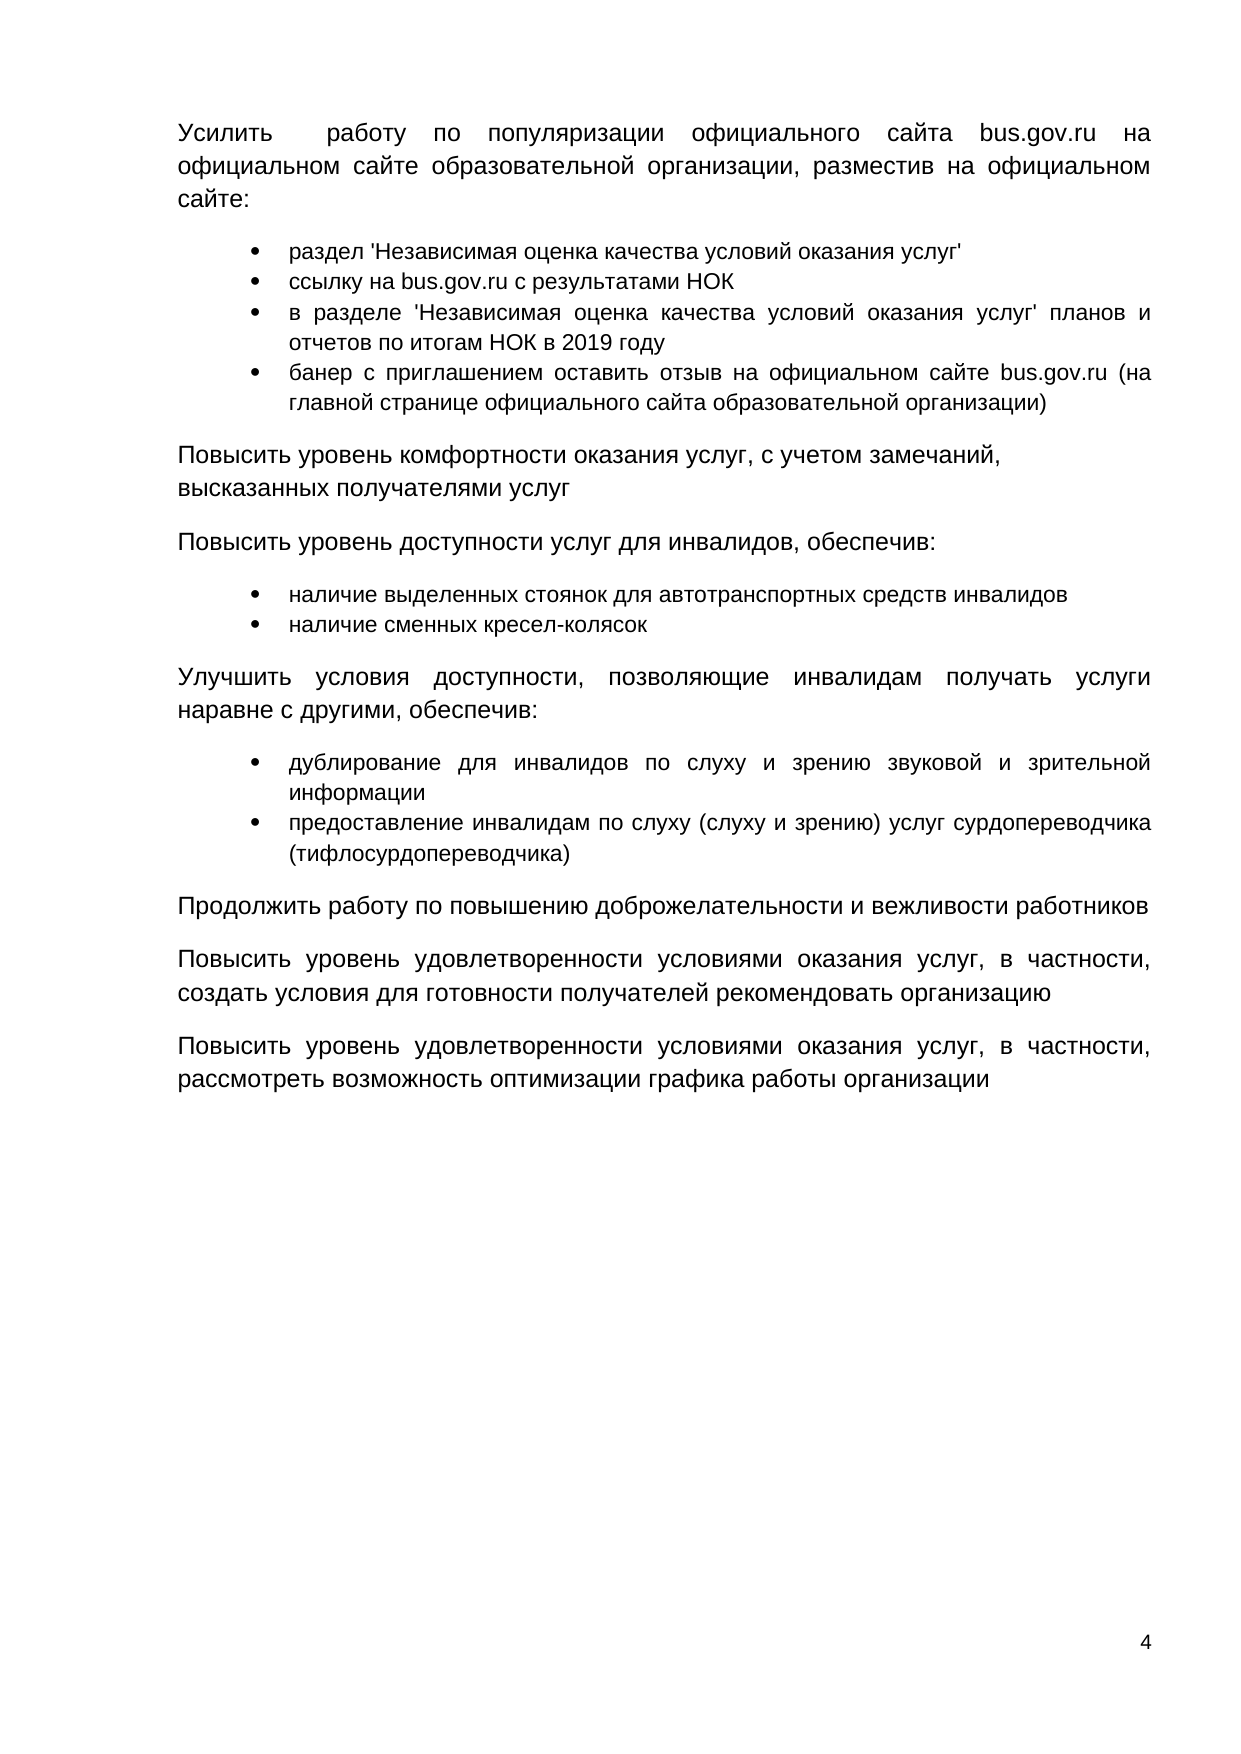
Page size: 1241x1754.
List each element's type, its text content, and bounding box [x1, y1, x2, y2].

list в разделе 'Независимая оценка качества условий оказания услуг' планов и отчетов по итогам НОК в 2019 году [251, 298, 1152, 355]
list дублирование для инвалидов по слуху и зрению звуковой и зрительной информации [251, 749, 1152, 806]
text Усилить работу по популяризации официального сайта bus.gov.ru на официальном сайте образовательной организации, разместив на официальном сайте: [177, 118, 1152, 213]
list наличие выделенных стоянок для автотранспортных средств инвалидов [251, 581, 1152, 607]
text Улучшить условия доступности, позволяющие инвалидам получать услуги наравне с другими, обеспечив: [177, 662, 1152, 724]
text Повысить уровень удовлетворенности условиями оказания услуг, в частности, создать условия для готовности получателей рекомендовать организацию [177, 944, 1152, 1006]
list ссылку на bus.gov.ru с результатами НОК [251, 268, 1152, 294]
list банер с приглашением оставить отзыв на официальном сайте bus.gov.ru (на главной странице официального сайта образовательной организации) [251, 359, 1152, 415]
list раздел 'Независимая оценка качества условий оказания услуг' [251, 238, 1152, 264]
text Повысить уровень удовлетворенности условиями оказания услуг, в частности, рассмотреть возможность оптимизации графика работы организации [177, 1031, 1152, 1093]
text Продолжить работу по повышению доброжелательности и вежливости работников [177, 891, 1152, 919]
text Повысить уровень комфортности оказания услуг, с учетом замечаний, высказанных получателями услуг [177, 440, 1152, 502]
text Повысить уровень доступности услуг для инвалидов, обеспечив: [177, 527, 1152, 556]
list предоставление инвалидам по слуху (слуху и зрению) услуг сурдопереводчика (тифлосурдопереводчика) [251, 809, 1152, 866]
list наличие сменных кресел-колясок [251, 611, 1152, 637]
